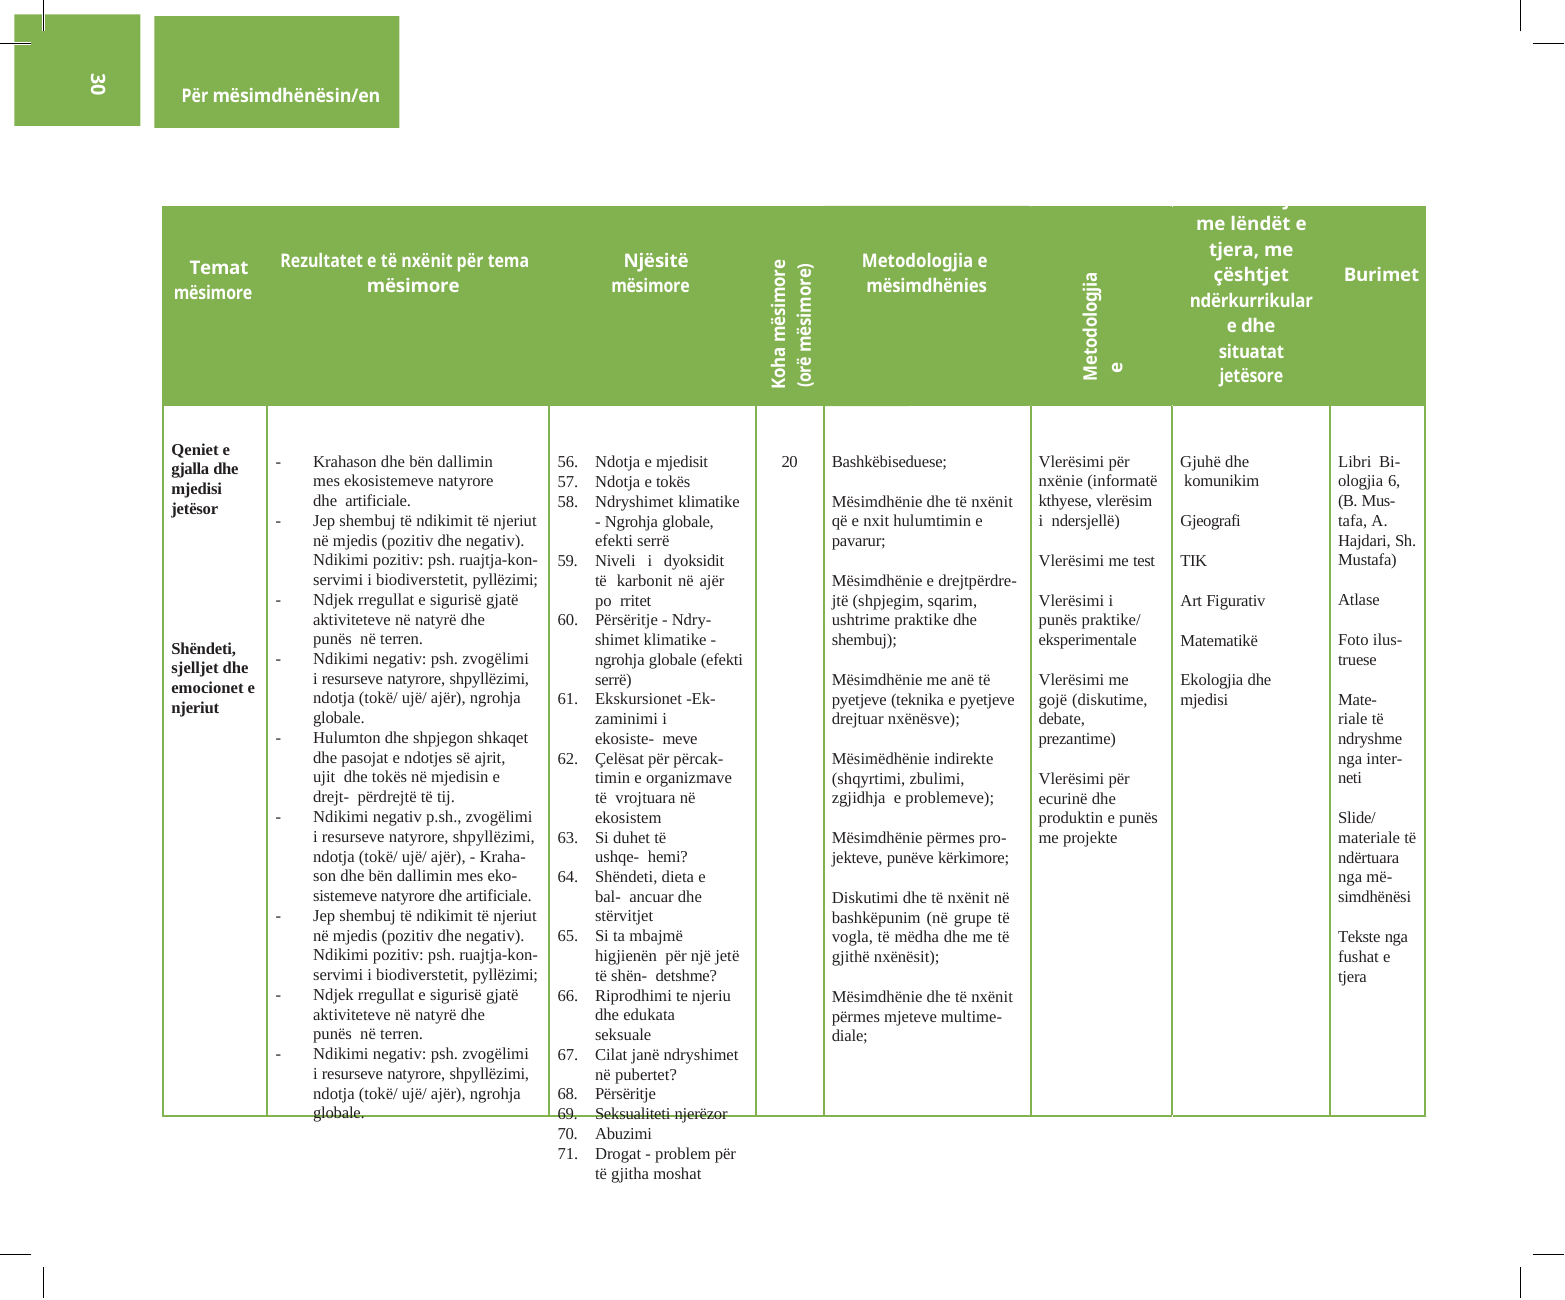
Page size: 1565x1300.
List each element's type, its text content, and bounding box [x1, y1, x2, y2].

list Niveli i dyoksidit të karbonit në ajër po rritet [557, 551, 724, 609]
list Ndotja e mjedisit 20 [557, 451, 797, 471]
text Art Figurativ Matematikë [1180, 591, 1272, 649]
text tafa, A. Hajdari, Sh. Mustafa) [1338, 511, 1429, 569]
subtitle Qeniet e gjalla dhe mjedisi jetësor [171, 439, 256, 518]
list Çelësat për përcak- timin e organizmave të vrojtuara në ekosistem [557, 748, 747, 827]
text Tekste nga fushat e tjera [1338, 927, 1417, 986]
text Atlase [1338, 590, 1429, 609]
text Libri Bi- ologjia 6, (B. Mus- [1338, 451, 1400, 510]
text Vlerësimi me gojë (diskutime, debate, prezantime) [1038, 670, 1154, 748]
list Hulumton dhe shpjegon shkaqet dhe pasojat e ndotjes së ajrit, ujit dhe tokës në mjedisin e drejt- përdrejtë të tij. [275, 728, 530, 806]
list Ndjek rregullat e sigurisë gjatë aktiviteteve në natyrë dhe punës në terren. [275, 985, 527, 1043]
list Ndikimi negativ: psh. zvogëlimi i resurseve natyrore, shpyllëzimi, ndotja (tokë/ ujë/ ajër), ngrohja globale. [275, 649, 531, 727]
list Jep shembuj të ndikimit të njeriut në mjedis (pozitiv dhe negativ). Ndikimi pozitiv: psh. ruajtja-kon- servimi i biodiverstetit, pyllëzimi; [275, 511, 538, 589]
text Mësimdhënie dhe të nxënit që e nxit hulumtimin e pavarur; [832, 491, 1021, 550]
text Mësimdhënie me anë të pyetjeve (teknika e pyetjeve drejtuar nxënësve); [832, 670, 1021, 728]
list Shëndeti, dieta e bal- ancuar dhe stërvitjet [557, 867, 734, 925]
text Mësimëdhënie indirekte (shqyrtimi, zbulimi, zgjidhja e problemeve); [832, 749, 1022, 807]
text situatat jetësore [1189, 338, 1313, 388]
text Gjuhë dhe komunikim [1180, 451, 1263, 490]
text Vlerësimi për ecurinë dhe produktin e punës me projekte [1038, 769, 1160, 847]
list Jep shembuj të ndikimit të njeriut në mjedis (pozitiv dhe negativ). Ndikimi pozitiv: psh. ruajtja-kon- servimi i biodiverstetit, pyllëzimi; [275, 906, 538, 984]
text - Ngrohja globale, efekti serrë [595, 511, 714, 550]
text Mësimdhënie dhe të nxënit përmes mjeteve multime- diale; [832, 987, 1021, 1045]
text Slide/ materiale të ndërtuara nga më- simdhënësi [1338, 808, 1418, 906]
text Metodologjia e mësimdhënies [862, 247, 992, 298]
list Përsëritje [557, 1084, 797, 1103]
list Ndjek rregullat e sigurisë gjatë aktiviteteve në natyrë dhe punës në terren. [275, 590, 527, 648]
text Mësimdhënie përmes pro- jekteve, punëve kërkimore; [832, 828, 1021, 867]
list Riprodhimi te njeriu dhe edukata seksuale [557, 985, 735, 1044]
subtitle Burimet [1343, 261, 1429, 287]
list Ndikimi negativ p.sh., zvogëlimi i resurseve natyrore, shpyllëzimi, ndotja (tokë/ ujë/ ajër), - Kraha- son dhe bën dallimin mes eko- sistemeve natyrore dhe artificiale. [275, 807, 536, 905]
list Cilat janë ndryshimet në pubertet? [557, 1044, 739, 1083]
list Drogat - problem për të gjitha moshat [557, 1144, 737, 1183]
list Ndikimi negativ: psh. zvogëlimi i resurseve natyrore, shpyllëzimi, ndotja (tokë/ ujë/ ajër), ngrohja globale. [275, 1044, 531, 1122]
subtitle Rezultatet e të nxënit për tema mësimore [280, 247, 536, 298]
list Ekskursionet -Ek- zaminimi i ekosiste- meve [557, 689, 729, 748]
list Abuzimi [557, 1124, 797, 1143]
text Ekologjia dhe mjedisi [1180, 670, 1272, 709]
subtitle Njësitë mësimore [611, 247, 694, 298]
text Shëndeti, sjelljet dhe emocionet e njeriut [171, 638, 256, 717]
text Gjeografi TIK [1180, 511, 1242, 570]
text Bashkëbiseduese; [832, 451, 1021, 471]
list Si ta mbajmë higjienën për një jetë të shën- detshme? [557, 926, 747, 985]
text Mësimdhënie e drejtpërdre- jtë (shpjegim, sqarim, ushtrime praktike dhe shembuj); [832, 571, 1021, 649]
text Ndërlidhja me lëndët e tjera, me çështjet ndërkurrikulare dhe [1185, 185, 1317, 338]
text Diskutimi dhe të nxënit në bashkëpunim (në grupe të vogla, të mëdha dhe me të gjithë nxënësit); [832, 888, 1009, 966]
list Krahason dhe bën dallimin mes ekosistemeve natyrore dhe artificiale. [275, 451, 520, 510]
list Ndryshimet klimatike [557, 491, 797, 511]
text Vlerësimi me test [1038, 550, 1160, 569]
text Vlerësimi për nxënie (informatë kthyese, vlerësim i ndersjellë) [1038, 451, 1160, 529]
subtitle Temat mësimore [173, 254, 256, 305]
list Ndotja e tokës [557, 471, 797, 491]
list Si duhet të ushqe- hemi? [557, 827, 714, 866]
list Përsëritje - Ndry- shimet klimatike - ngrohja globale (efekti serrë) [557, 610, 744, 688]
list Seksualiteti njerëzor [557, 1104, 797, 1123]
text Mate- riale të ndryshme nga inter- neti [1338, 689, 1407, 787]
text Foto ilus- truese [1338, 630, 1404, 669]
text Vlerësimi i punës praktike/ eksperimentale [1038, 590, 1149, 649]
